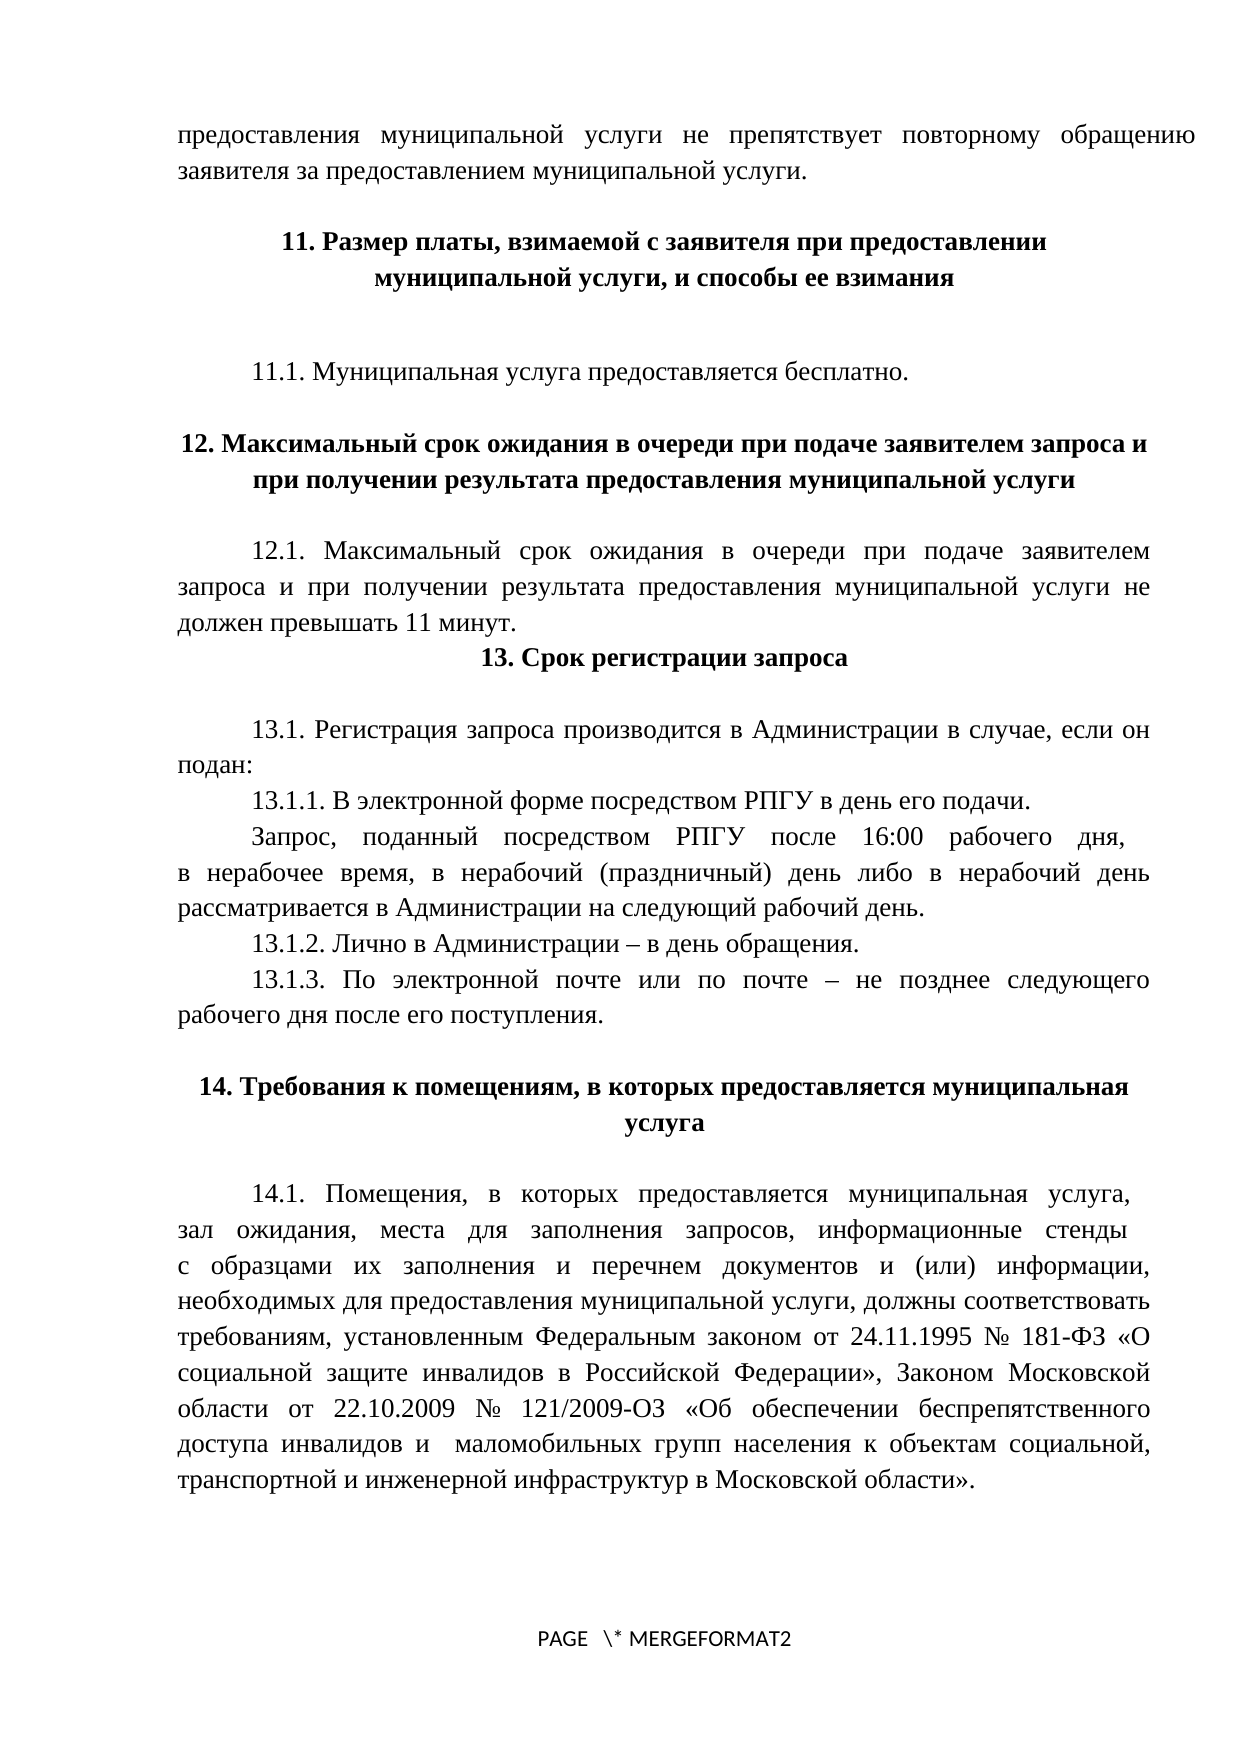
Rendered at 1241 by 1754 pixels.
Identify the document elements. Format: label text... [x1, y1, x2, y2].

subtitle 14. Требования к помещениям, в которых предоставляется муниципальная услуга [177, 1070, 1152, 1137]
list 13.1.2. Лично в Администрации – в день обращения. [177, 927, 1152, 958]
list 11.1. Муниципальная услуга предоставляется бесплатно. [177, 356, 1152, 387]
list 13.1. Регистрация запроса производится в Администрации в случае, если он подан: [177, 713, 1152, 780]
text 14.1. Помещения, в которых предоставляется муниципальная услуга, зал ожидания, места для заполнения запросов, информационные стенды с образцами их заполнения и перечнем документов и (или) информации, необходимых для предоставления муниципальной услуги, должны соответствовать требованиям, установленным Федеральным законом от 24.11.1995 № 181-ФЗ «О социальной защите инвалидов в Российской Федерации», Законом Московской области от 22.10.2009 № 121/2009-ОЗ «Об обеспечении беспрепятственного доступа инвалидов и маломобильных групп населения к объектам социальной, транспортной и инженерной инфраструктур в Московской области». [177, 1177, 1152, 1494]
subtitle 13. Срок регистрации запроса [177, 641, 1152, 672]
subtitle 12. Максимальный срок ожидания в очереди при подаче заявителем запроса и при получении результата предоставления муниципальной услуги [177, 427, 1152, 494]
subtitle муниципальной услуги, и способы ее взимания [177, 261, 1152, 292]
list Запрос, поданный посредством РПГУ после 16:00 рабочего дня, в нерабочее время, в нерабочий (праздничный) день либо в нерабочий день рассматривается в Администрации на следующий рабочий день. [177, 820, 1152, 923]
list 13.1.1. В электронной форме посредством РПГУ в день его подачи. [177, 784, 1152, 815]
list 12.1. Максимальный срок ожидания в очереди при подаче заявителем запроса и при получении результата предоставления муниципальной услуги не должен превышать 11 минут. [177, 534, 1152, 637]
list 13.1.3. По электронной почте или по почте – не позднее следующего рабочего дня после его поступления. [177, 963, 1152, 1030]
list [177, 118, 1196, 185]
subtitle 11. Размер платы, взимаемой с заявителя при предоставлении [177, 225, 1152, 256]
